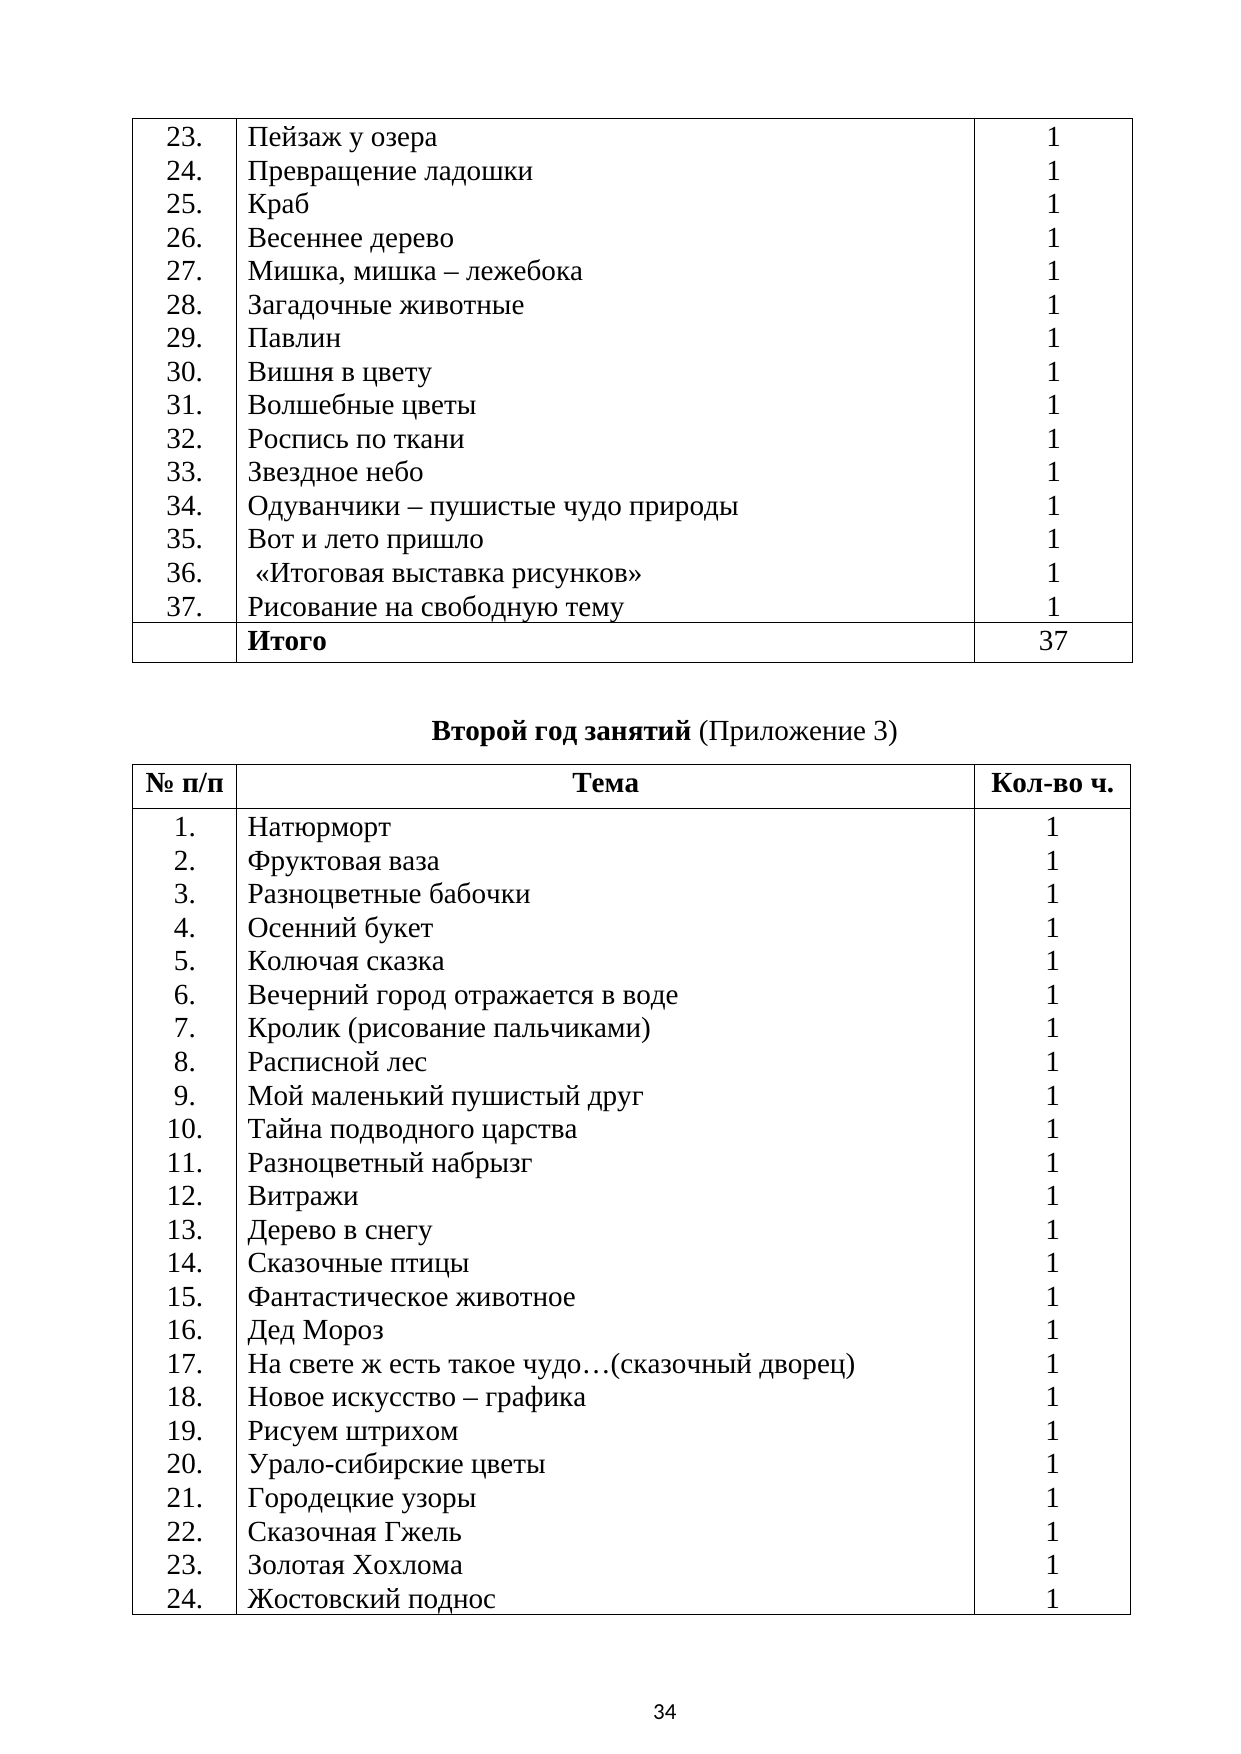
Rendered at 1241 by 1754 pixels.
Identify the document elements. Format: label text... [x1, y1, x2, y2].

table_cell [975, 119, 1132, 622]
table_header Тема [237, 765, 974, 808]
table_cell [133, 623, 236, 662]
table_header Кол-во ч. [975, 765, 1130, 808]
table_header № п/п [133, 765, 236, 808]
table_cell 37 [975, 623, 1132, 662]
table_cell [237, 119, 974, 622]
text Второй год занятий (Приложение 3) [177, 713, 1152, 747]
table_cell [133, 119, 236, 622]
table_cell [237, 809, 974, 1614]
table_cell Итого [237, 623, 974, 662]
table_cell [133, 809, 236, 1614]
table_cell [975, 809, 1130, 1614]
